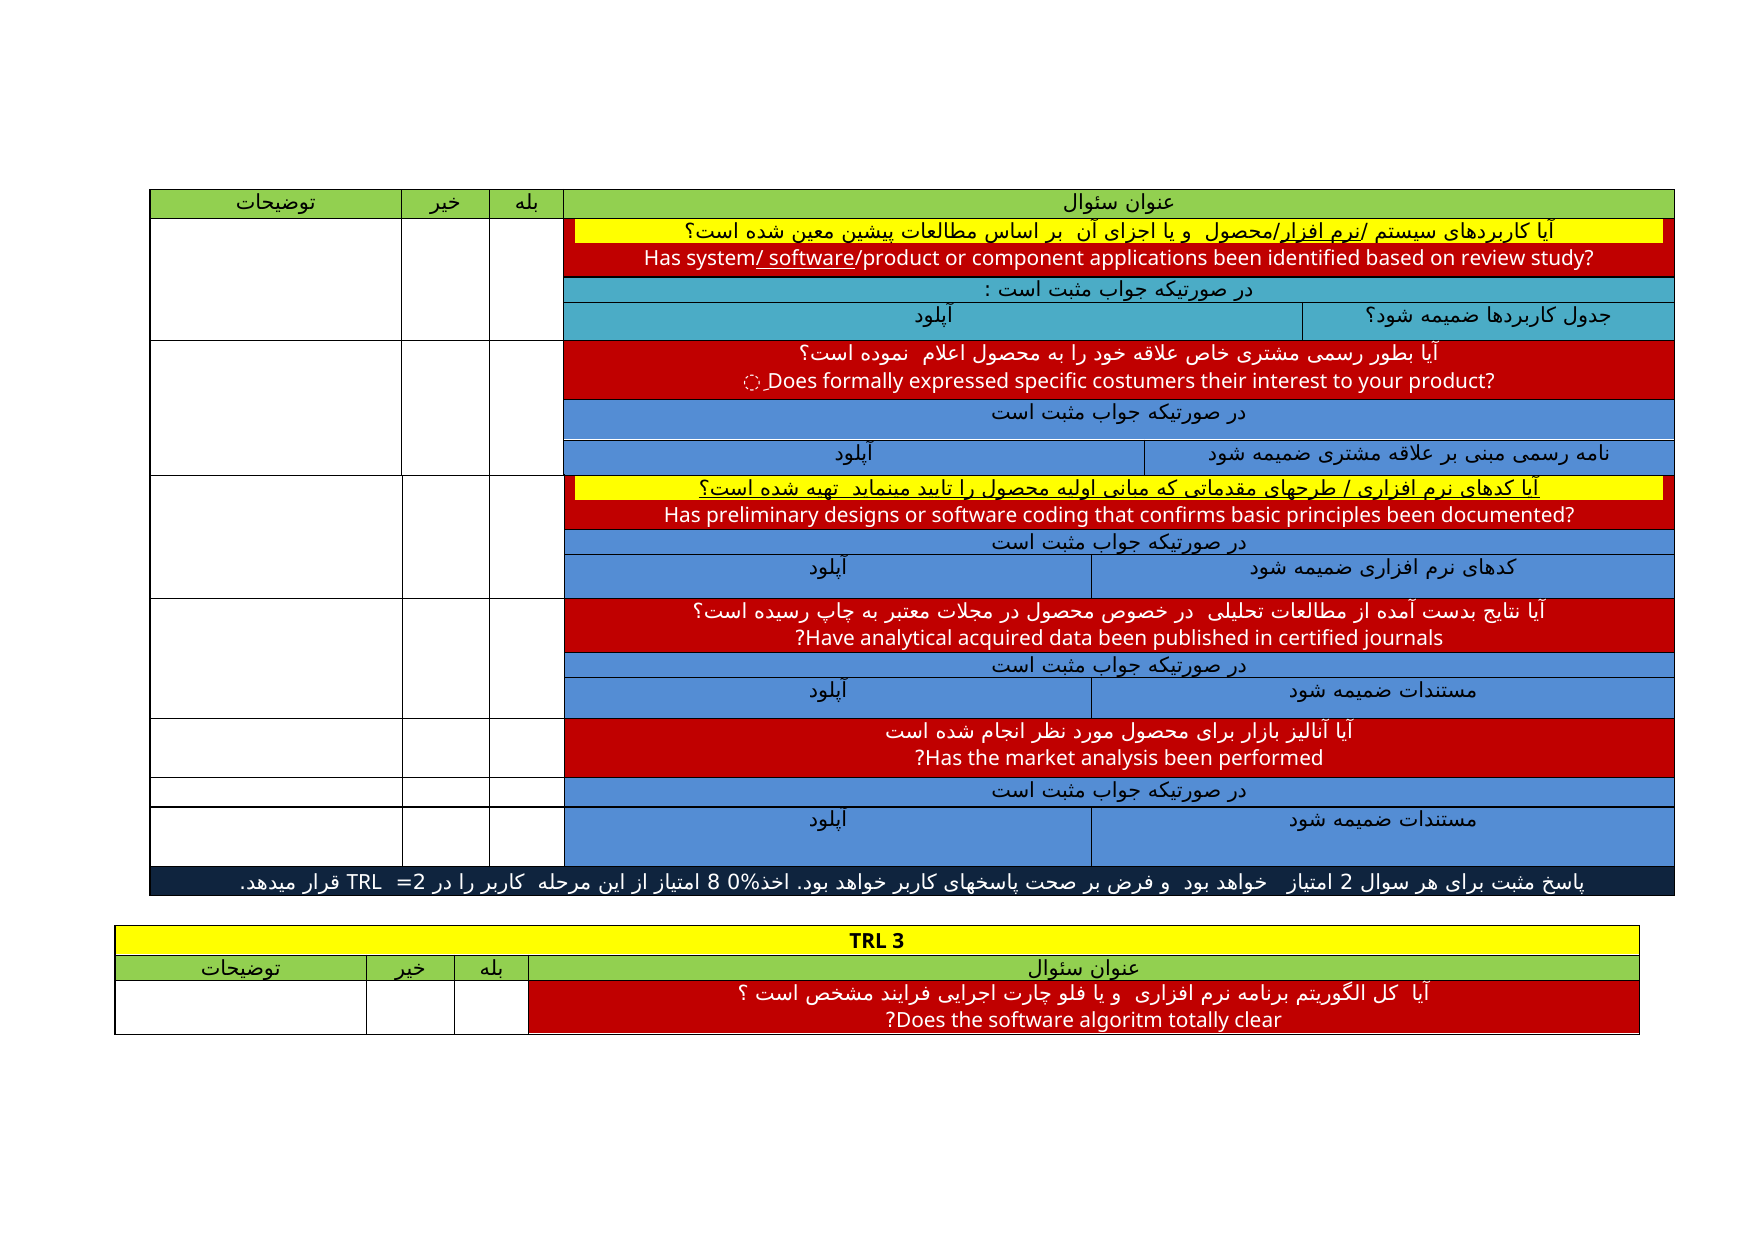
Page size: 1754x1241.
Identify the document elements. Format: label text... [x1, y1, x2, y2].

table_cell جدول کاربردها ضمیمه شود؟ [1303, 303, 1674, 340]
table_cell توضیحات [151, 190, 401, 218]
table_cell [151, 476, 402, 598]
table_cell [403, 476, 489, 598]
table_cell بله [490, 190, 563, 218]
table_cell [490, 778, 564, 806]
table_cell در صورتیکه جواب مثبت است : [564, 278, 1674, 302]
table_cell در صورتیکه جواب مثبت است [565, 653, 1674, 677]
table_cell [403, 599, 489, 718]
table_cell آپلود [565, 678, 1091, 718]
table_cell [403, 719, 489, 777]
table_cell آیا کاربردهای سیستم /نرم افزار/محصول و یا اجزای آن بر اساس مطالعات پیشین معین شده است؟ Has system/ software/product or component applications been identified based on review study? [564, 219, 1674, 276]
table_cell عنوان سئوال [529, 956, 1639, 980]
table_cell آیا بطور رسمی مشتری خاص علاقه خود را به محصول اعلام نموده است؟ ِ Does formally expressed specific costumers their interest to your product? [564, 341, 1674, 399]
table_cell [151, 778, 402, 806]
table_cell کدهای نرم افزاری ضمیمه شود [1092, 555, 1674, 598]
table_cell [455, 981, 528, 1033]
table_cell [490, 341, 563, 475]
table_cell آیا کل الگوریتم برنامه نرم افزاری و یا فلو چارت اجرایی فرایند مشخص است ؟ Does the software algoritm totally clear? [529, 981, 1639, 1033]
table_cell مستندات ضمیمه شود [1092, 678, 1674, 718]
table_cell خیر [367, 956, 454, 980]
table_cell [151, 219, 401, 340]
table_cell عنوان سئوال [564, 190, 1674, 218]
table_cell خیر [402, 190, 489, 218]
table_cell [151, 599, 402, 718]
table_cell [490, 599, 564, 718]
table_cell پاسخ مثبت برای هر سوال 2 امتیاز خواهد بود و فرض بر صحت پاسخهای کاربر خواهد بود. اخذ%0 8 امتیاز از این مرحله کاربر را در 2= TRL قرار میدهد. [151, 867, 1674, 895]
table_cell آیا نتایج بدست آمده از مطالعات تحلیلی در خصوص محصول در مجلات معتبر به چاپ رسیده است؟ Have analytical acquired data been published in certified journals? [565, 599, 1674, 652]
table_cell در صورتیکه جواب مثبت است [565, 778, 1674, 806]
table_cell در صورتیکه جواب مثبت است [564, 400, 1674, 439]
table_cell آپلود [564, 441, 1144, 475]
table_cell [490, 808, 564, 866]
table_cell آیا آنالیز بازار برای محصول مورد نظر انجام شده است Has the market analysis been performed? [565, 719, 1674, 777]
table_cell آیا کدهای نرم افزاری / طرحهای مقدماتی که مبانی اولیه محصول را تایید مینماید تهیه شده است؟ Has preliminary designs or software coding that confirms basic principles been documented? [565, 476, 1674, 529]
table_cell توضیحات [116, 956, 366, 980]
table_header TRL 3 [116, 926, 1639, 954]
table_cell آپلود [565, 808, 1091, 866]
table_cell [367, 981, 454, 1033]
table_cell [402, 219, 489, 340]
table_cell [403, 778, 489, 806]
table_cell [151, 719, 402, 777]
table_cell [490, 719, 564, 777]
table_cell [490, 219, 563, 340]
table_cell [151, 808, 402, 866]
table_cell [151, 341, 401, 475]
table_cell [403, 808, 489, 866]
table_cell آپلود [565, 555, 1091, 598]
table_cell در صورتیکه جواب مثبت است [565, 530, 1674, 554]
table_cell بله [455, 956, 528, 980]
table_cell [116, 981, 366, 1033]
table_cell [402, 341, 489, 475]
table_cell [490, 476, 564, 598]
table_cell آپلود [564, 303, 1302, 340]
table_cell مستندات ضمیمه شود [1092, 808, 1674, 866]
table_cell نامه رسمی مبنی بر علاقه مشتری ضمیمه شود [1145, 441, 1674, 475]
